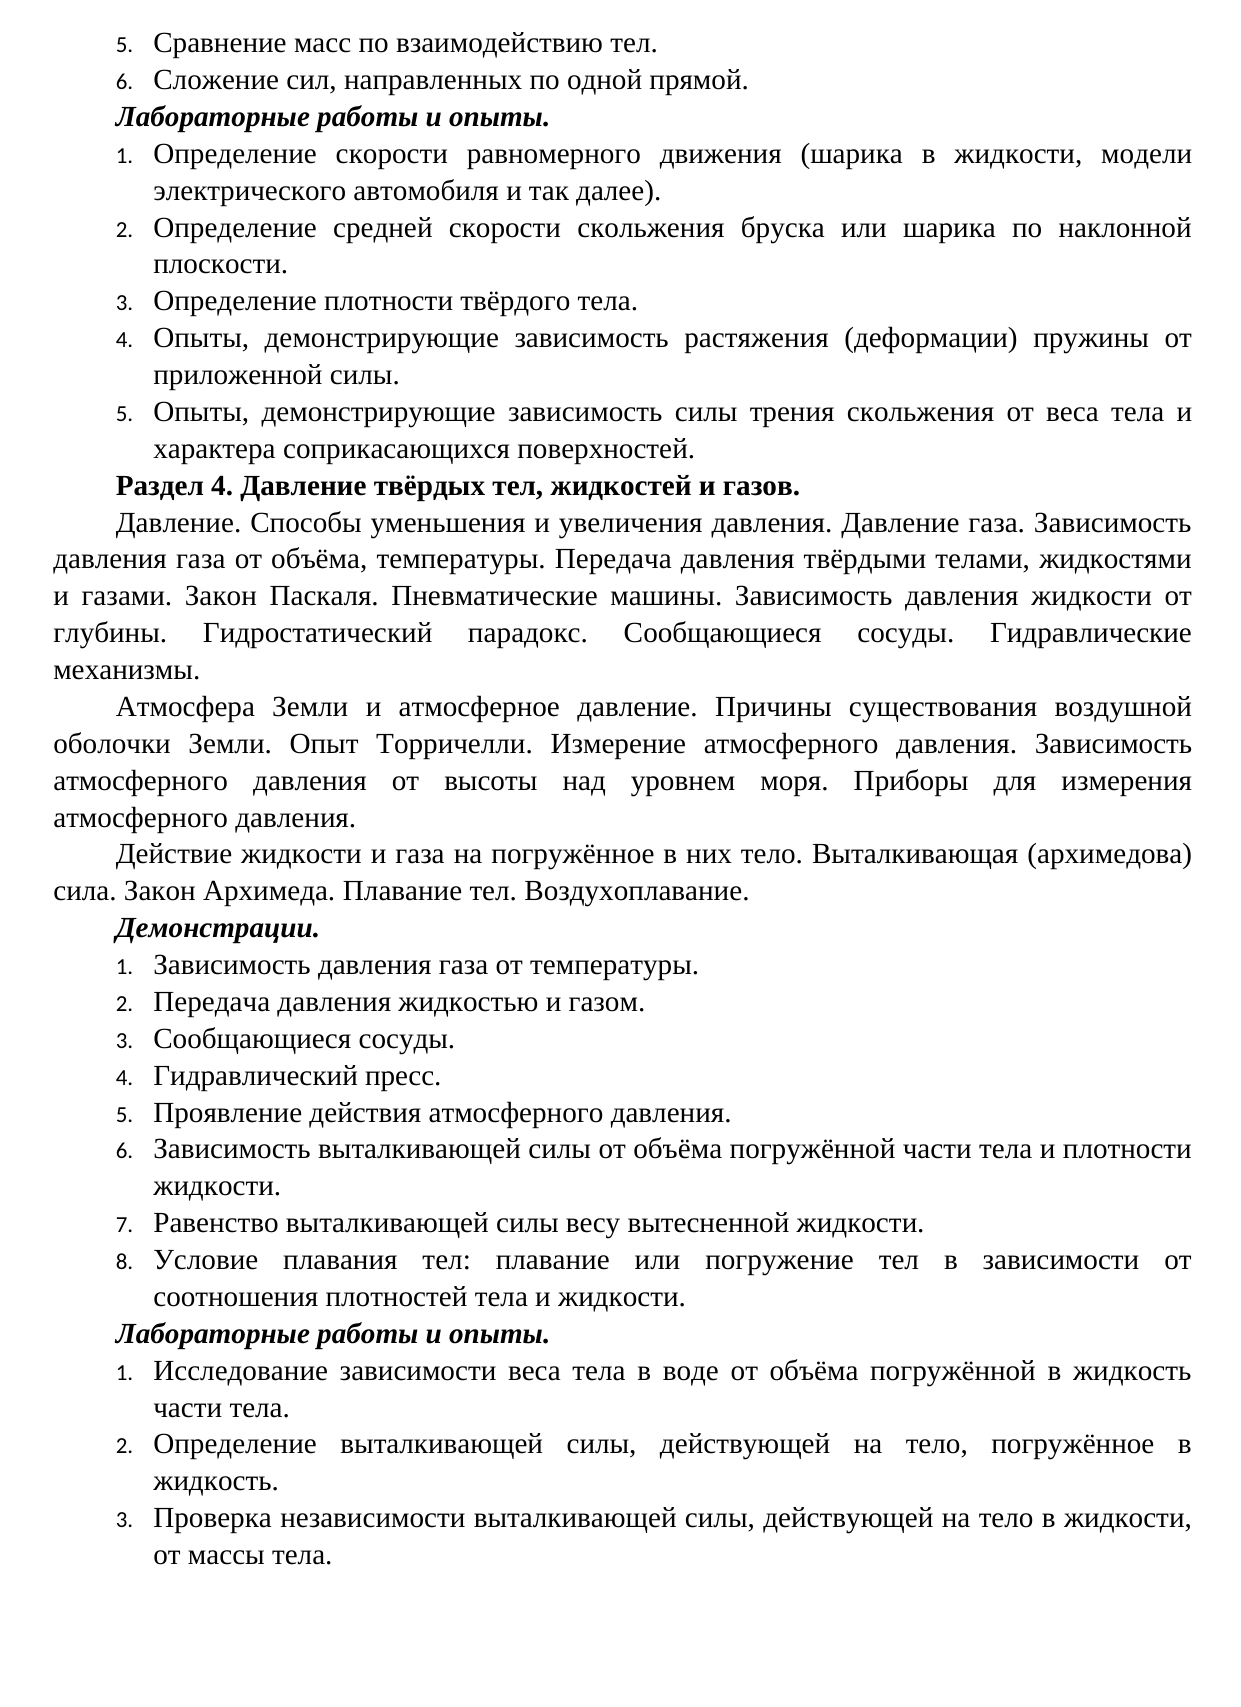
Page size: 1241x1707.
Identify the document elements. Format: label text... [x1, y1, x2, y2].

list Опыты, демонстрирующие зависимость силы трения скольжения от веса тела и характера соприкасающихся поверхностей. [116, 394, 1193, 464]
text Давление. Способы уменьшения и увеличения давления. Давление газа. Зависимость давления газа от объёма, температуры. Передача давления твёрдыми телами, жидкостями и газами. Закон Паскаля. Пневматические машины. Зависимость давления жидкости от глубины. Гидростатический парадокс. Сообщающиеся сосуды. Гидравлические механизмы. [53, 505, 1193, 686]
list Зависимость выталкивающей силы от объёма погружённой части тела и плотности жидкости. [116, 1132, 1193, 1202]
list Определение выталкивающей силы, действующей на тело, погружённое в жидкость. [116, 1427, 1193, 1497]
list Опыты, демонстрирующие зависимость растяжения (деформации) пружины от приложенной силы. [116, 320, 1193, 391]
list Передача давления жидкостью и газом. [116, 984, 1193, 1018]
list Исследование зависимости веса тела в воде от объёма погружённой в жидкость части тела. [116, 1353, 1193, 1423]
list Определение скорости равномерного движения (шарика в жидкости, модели электрического автомобиля и так далее). [116, 136, 1193, 206]
list Гидравлический пресс. [116, 1058, 1193, 1091]
text Раздел 4. Давление твёрдых тел, жидкостей и газов. [53, 468, 1193, 501]
list Зависимость давления газа от температуры. [116, 947, 1193, 981]
text Действие жидкости и газа на погружённое в них тело. Выталкивающая (архимедова) сила. Закон Архимеда. Плавание тел. Воздухоплавание. [53, 837, 1193, 907]
list Проявление действия атмосферного давления. [116, 1095, 1193, 1128]
list Сообщающиеся сосуды. [116, 1021, 1193, 1054]
list Определение плотности твёрдого тела. [116, 283, 1193, 317]
list Равенство выталкивающей силы весу вытесненной жидкости. [116, 1205, 1193, 1239]
text Демонстрации. [53, 910, 1193, 944]
list Сравнение масс по взаимодействию тел. [116, 25, 1193, 59]
text Лабораторные работы и опыты. [53, 1316, 1193, 1349]
text Лабораторные работы и опыты. [53, 99, 1193, 133]
list Условие плавания тел: плавание или погружение тел в зависимости от соотношения плотностей тела и жидкости. [116, 1242, 1193, 1313]
list Сложение сил, направленных по одной прямой. [116, 62, 1193, 96]
text Атмосфера Земли и атмосферное давление. Причины существования воздушной оболочки Земли. Опыт Торричелли. Измерение атмосферного давления. Зависимость атмосферного давления от высоты над уровнем моря. Приборы для измерения атмосферного давления. [53, 689, 1193, 833]
list Проверка независимости выталкивающей силы, действующей на тело в жидкости, от массы тела. [116, 1500, 1193, 1571]
list Определение средней скорости скольжения бруска или шарика по наклонной плоскости. [116, 210, 1193, 280]
